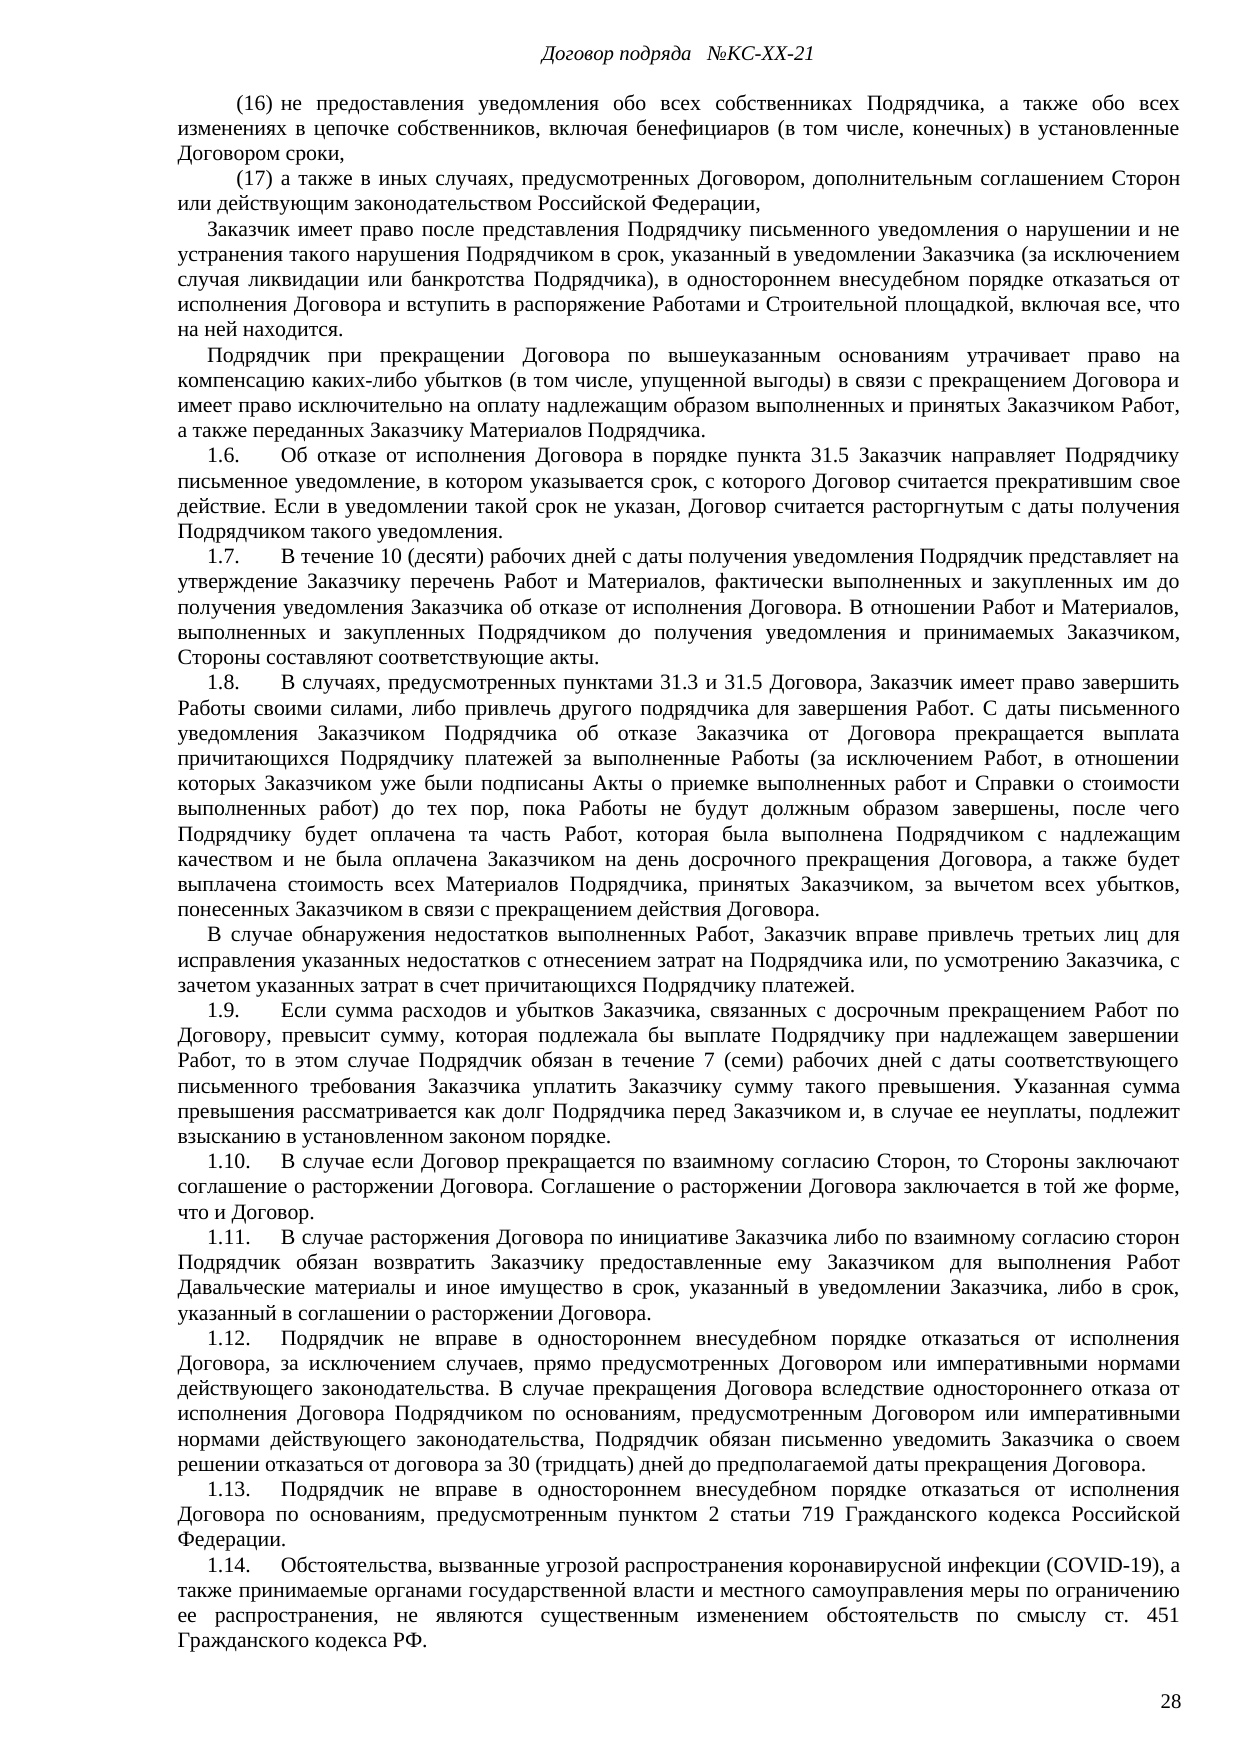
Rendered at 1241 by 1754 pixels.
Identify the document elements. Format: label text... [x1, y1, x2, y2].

text Об отказе от исполнения Договора в порядке пункта 31.5 Заказчик направляет Подрядчику письменное уведомление, в котором указывается срок, с которого Договор считается прекратившим свое действие. Если в уведомлении такой срок не указан, Договор считается расторгнутым с даты получения Подрядчиком такого уведомления. [177, 442, 1181, 543]
list В случае обнаружения недостатков выполненных Работ, Заказчик вправе привлечь третьих лиц для исправления указанных недостатков с отнесением затрат на Подрядчика или, по усмотрению Заказчика, с зачетом указанных затрат в счет причитающихся Подрядчику платежей. [177, 921, 1181, 997]
list Подрядчик при прекращении Договора по вышеуказанным основаниям утрачивает право на компенсацию каких-либо убытков (в том числе, упущенной выгоды) в связи с прекращением Договора и имеет право исключительно на оплату надлежащим образом выполненных и принятых Заказчиком Работ, а также переданных Заказчику Материалов Подрядчика. [177, 342, 1181, 442]
text В течение 10 (десяти) рабочих дней с даты получения уведомления Подрядчик представляет на утверждение Заказчику перечень Работ и Материалов, фактически выполненных и закупленных им до получения уведомления Заказчика об отказе от исполнения Договора. В отношении Работ и Материалов, выполненных и закупленных Подрядчиком до получения уведомления и принимаемых Заказчиком, Стороны составляют соответствующие акты. [177, 543, 1181, 669]
text В случаях, предусмотренных пунктами 31.3 и 31.5 Договора, Заказчик имеет право завершить Работы своими силами, либо привлечь другого подрядчика для завершения Работ. С даты письменного уведомления Заказчиком Подрядчика об отказе Заказчика от Договора прекращается выплата причитающихся Подрядчику платежей за выполненные Работы (за исключением Работ, в отношении которых Заказчиком уже были подписаны Акты о приемке выполненных работ и Справки о стоимости выполненных работ) до тех пор, пока Работы не будут должным образом завершены, после чего Подрядчику будет оплачена та часть Работ, которая была выполнена Подрядчиком с надлежащим качеством и не была оплачена Заказчиком на день досрочного прекращения Договора, а также будет выплачена стоимость всех Материалов Подрядчика, принятых Заказчиком, за вычетом всех убытков, понесенных Заказчиком в связи с прекращением действия Договора. [177, 669, 1181, 921]
list Заказчик имеет право после представления Подрядчику письменного уведомления о нарушении и не устранения такого нарушения Подрядчиком в срок, указанный в уведомлении Заказчика (за исключением случая ликвидации или банкротства Подрядчика), в одностороннем внесудебном порядке отказаться от исполнения Договора и вступить в распоряжение Работами и Строительной площадкой, включая все, что на ней находится. [177, 216, 1181, 342]
text Подрядчик не вправе в одностороннем внесудебном порядке отказаться от исполнения Договора по основаниям, предусмотренным пунктом 2 статьи 719 Гражданского кодекса Российской Федерации. [177, 1476, 1181, 1552]
text Обстоятельства, вызванные угрозой распространения коронавирусной инфекции (COVID-19), а также принимаемые органами государственной власти и местного самоуправления меры по ограничению ее распространения, не являются существенным изменением обстоятельств по смыслу ст. 451 Гражданского кодекса РФ. [177, 1552, 1181, 1652]
text а также в иных случаях, предусмотренных Договором, дополнительным соглашением Сторон или действующим законодательством Российской Федерации, [177, 165, 1181, 216]
text Подрядчик не вправе в одностороннем внесудебном порядке отказаться от исполнения Договора, за исключением случаев, прямо предусмотренных Договором или императивными нормами действующего законодательства. В случае прекращения Договора вследствие одностороннего отказа от исполнения Договора Подрядчиком по основаниям, предусмотренным Договором или императивными нормами действующего законодательства, Подрядчик обязан письменно уведомить Заказчика о своем решении отказаться от договора за 30 (тридцать) дней до предполагаемой даты прекращения Договора. [177, 1325, 1181, 1476]
text В случае расторжения Договора по инициативе Заказчика либо по взаимному согласию сторон Подрядчик обязан возвратить Заказчику предоставленные ему Заказчиком для выполнения Работ Давальческие материалы и иное имущество в срок, указанный в уведомлении Заказчика, либо в срок, указанный в соглашении о расторжении Договора. [177, 1224, 1181, 1325]
text Если сумма расходов и убытков Заказчика, связанных с досрочным прекращением Работ по Договору, превысит сумму, которая подлежала бы выплате Подрядчику при надлежащем завершении Работ, то в этом случае Подрядчик обязан в течение 7 (семи) рабочих дней с даты соответствующего письменного требования Заказчика уплатить Заказчику сумму такого превышения. Указанная сумма превышения рассматривается как долг Подрядчика перед Заказчиком и, в случае ее неуплаты, подлежит взысканию в установленном законом порядке. [177, 997, 1181, 1148]
text В случае если Договор прекращается по взаимному согласию Сторон, то Стороны заключают соглашение о расторжении Договора. Соглашение о расторжении Договора заключается в той же форме, что и Договор. [177, 1148, 1181, 1224]
text не предоставления уведомления обо всех собственниках Подрядчика, а также обо всех изменениях в цепочке собственников, включая бенефициаров (в том числе, конечных) в установленные Договором сроки, [177, 89, 1181, 165]
